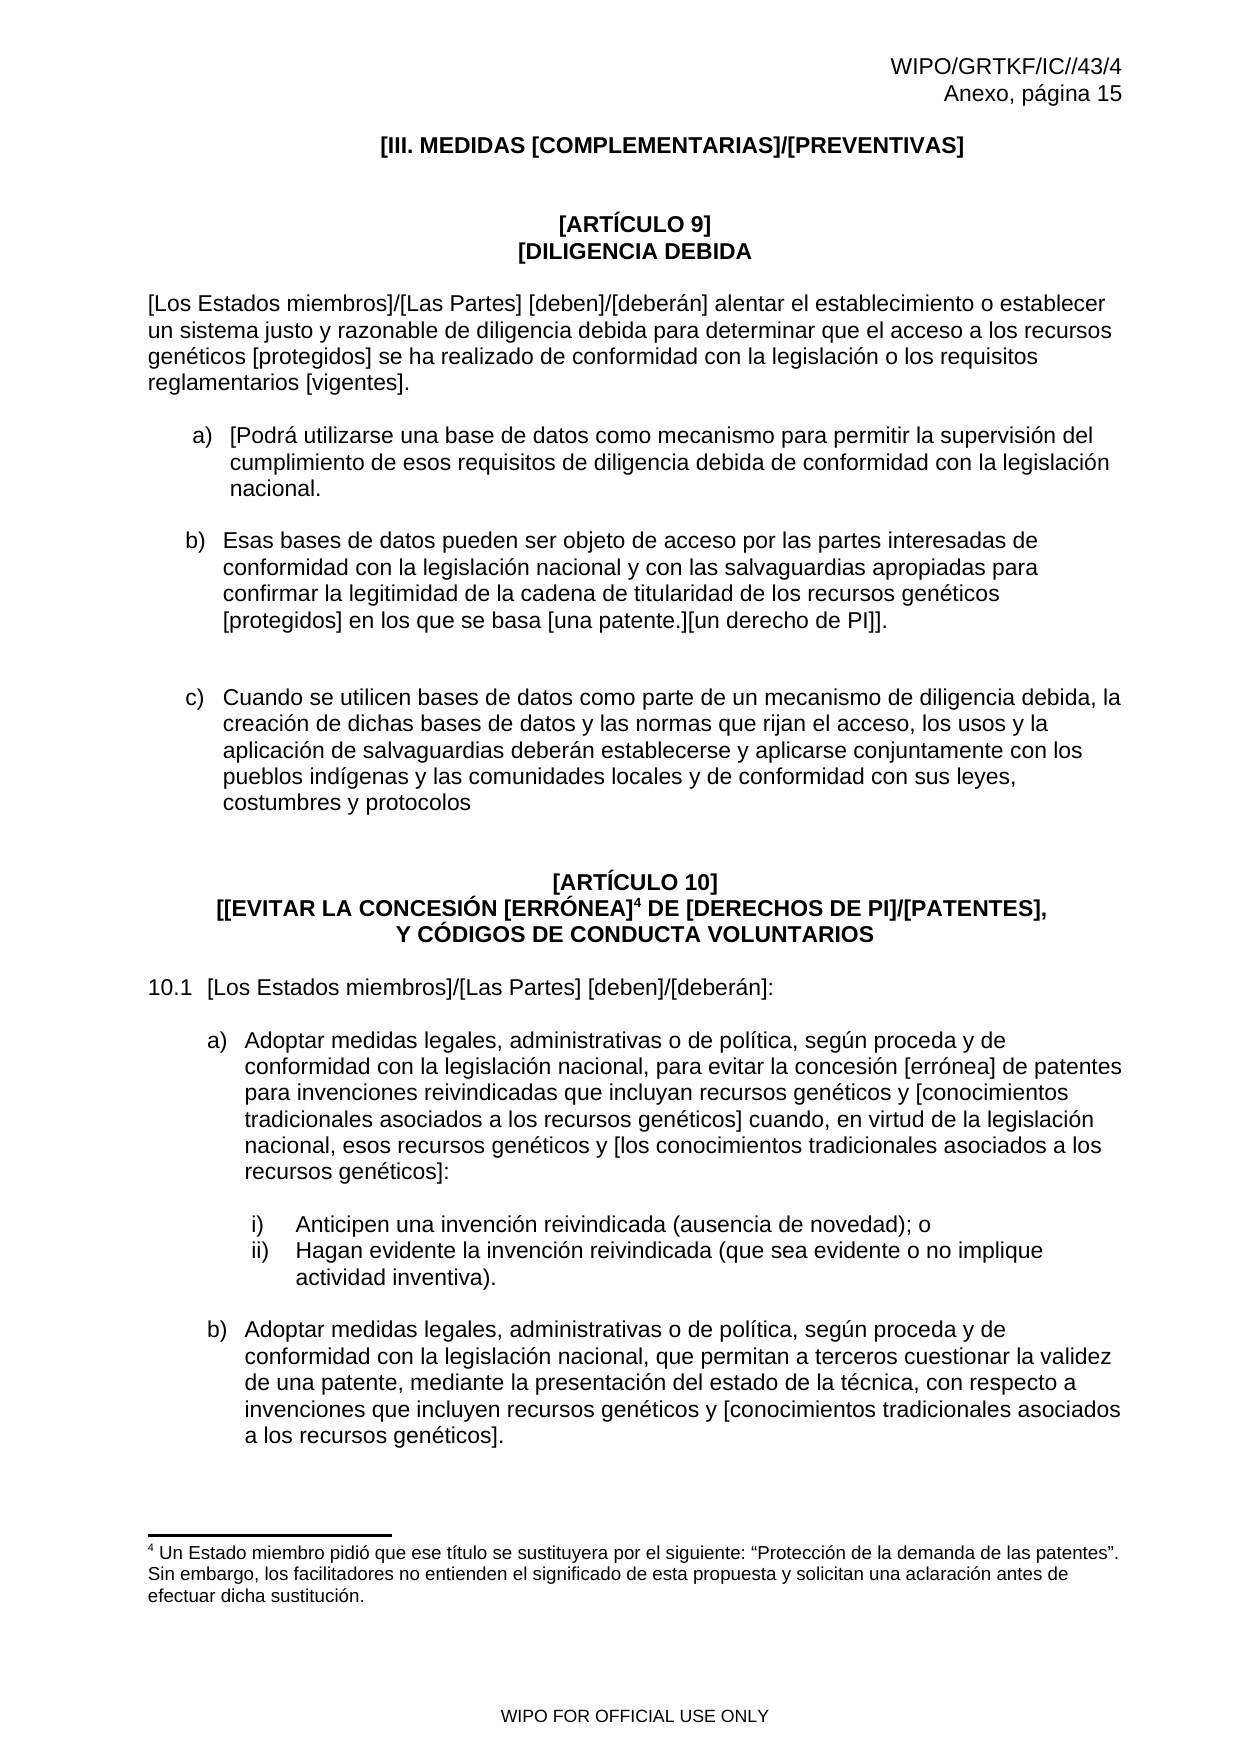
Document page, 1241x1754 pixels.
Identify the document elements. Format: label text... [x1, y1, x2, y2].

list Cuando se utilicen bases de datos como parte de un mecanismo de diligencia debida, la creación de dichas bases de datos y las normas que rijan el acceso, los usos y la aplicación de salvaguardias deberán establecerse y aplicarse conjuntamente con los pueblos indígenas y las comunidades locales y de conformidad con sus leyes, costumbres y protocolos [185, 684, 1122, 816]
list Esas bases de datos pueden ser objeto de acceso por las partes interesadas de conformidad con la legislación nacional y con las salvaguardias apropiadas para confirmar la legitimidad de la cadena de titularidad de los recursos genéticos [protegidos] en los que se basa [una patente.][un derecho de PI]]. [185, 527, 1122, 633]
text [ARTÍCULO 10] [148, 868, 1122, 895]
list [Podrá utilizarse una base de datos como mecanismo para permitir la supervisión del cumplimiento de esos requisitos de diligencia debida de conformidad con la legislación nacional. [192, 422, 1122, 501]
list Adoptar medidas legales, administrativas o de política, según proceda y de conformidad con la legislación nacional, que permitan a terceros cuestionar la validez de una patente, mediante la presentación del estado de la técnica, con respecto a invenciones que incluyen recursos genéticos y [conocimientos tradicionales asociados a los recursos genéticos]. [207, 1316, 1122, 1448]
text [Los Estados miembros]/[Las Partes] [deben]/[deberán] alentar el establecimiento o establecer un sistema justo y razonable de diligencia debida para determinar que el acceso a los recursos genéticos [protegidos] se ha realizado de conformidad con la legislación o los requisitos reglamentarios [vigentes]. [148, 290, 1122, 396]
text [ARTÍCULO 9] [148, 211, 1122, 238]
text [III. MEDIDAS [COMPLEMENTARIAS]/[PREVENTIVAS] [223, 132, 1122, 158]
text ii) Hagan evidente la invención reivindicada (que sea evidente o no implique actividad inventiva). [251, 1237, 1122, 1290]
text i) Anticipen una invención reivindicada (ausencia de novedad); o [251, 1211, 1122, 1237]
list Adoptar medidas legales, administrativas o de política, según proceda y de conformidad con la legislación nacional, para evitar la concesión [errónea] de patentes para invenciones reivindicadas que incluyan recursos genéticos y [conocimientos tradicionales asociados a los recursos genéticos] cuando, en virtud de la legislación nacional, esos recursos genéticos y [los conocimientos tradicionales asociados a los recursos genéticos]: [207, 1027, 1122, 1185]
text [[EVITAR LA CONCESIÓN [ERRÓNEA] DE [DERECHOS DE PI]/[PATENTES], Y CÓDIGOS DE CONDUCTA VOLUNTARIOS [148, 895, 1122, 947]
text 10.1 [Los Estados miembros]/[Las Partes] [deben]/[deberán]: [148, 974, 1122, 1000]
text [DILIGENCIA DEBIDA [148, 238, 1122, 264]
